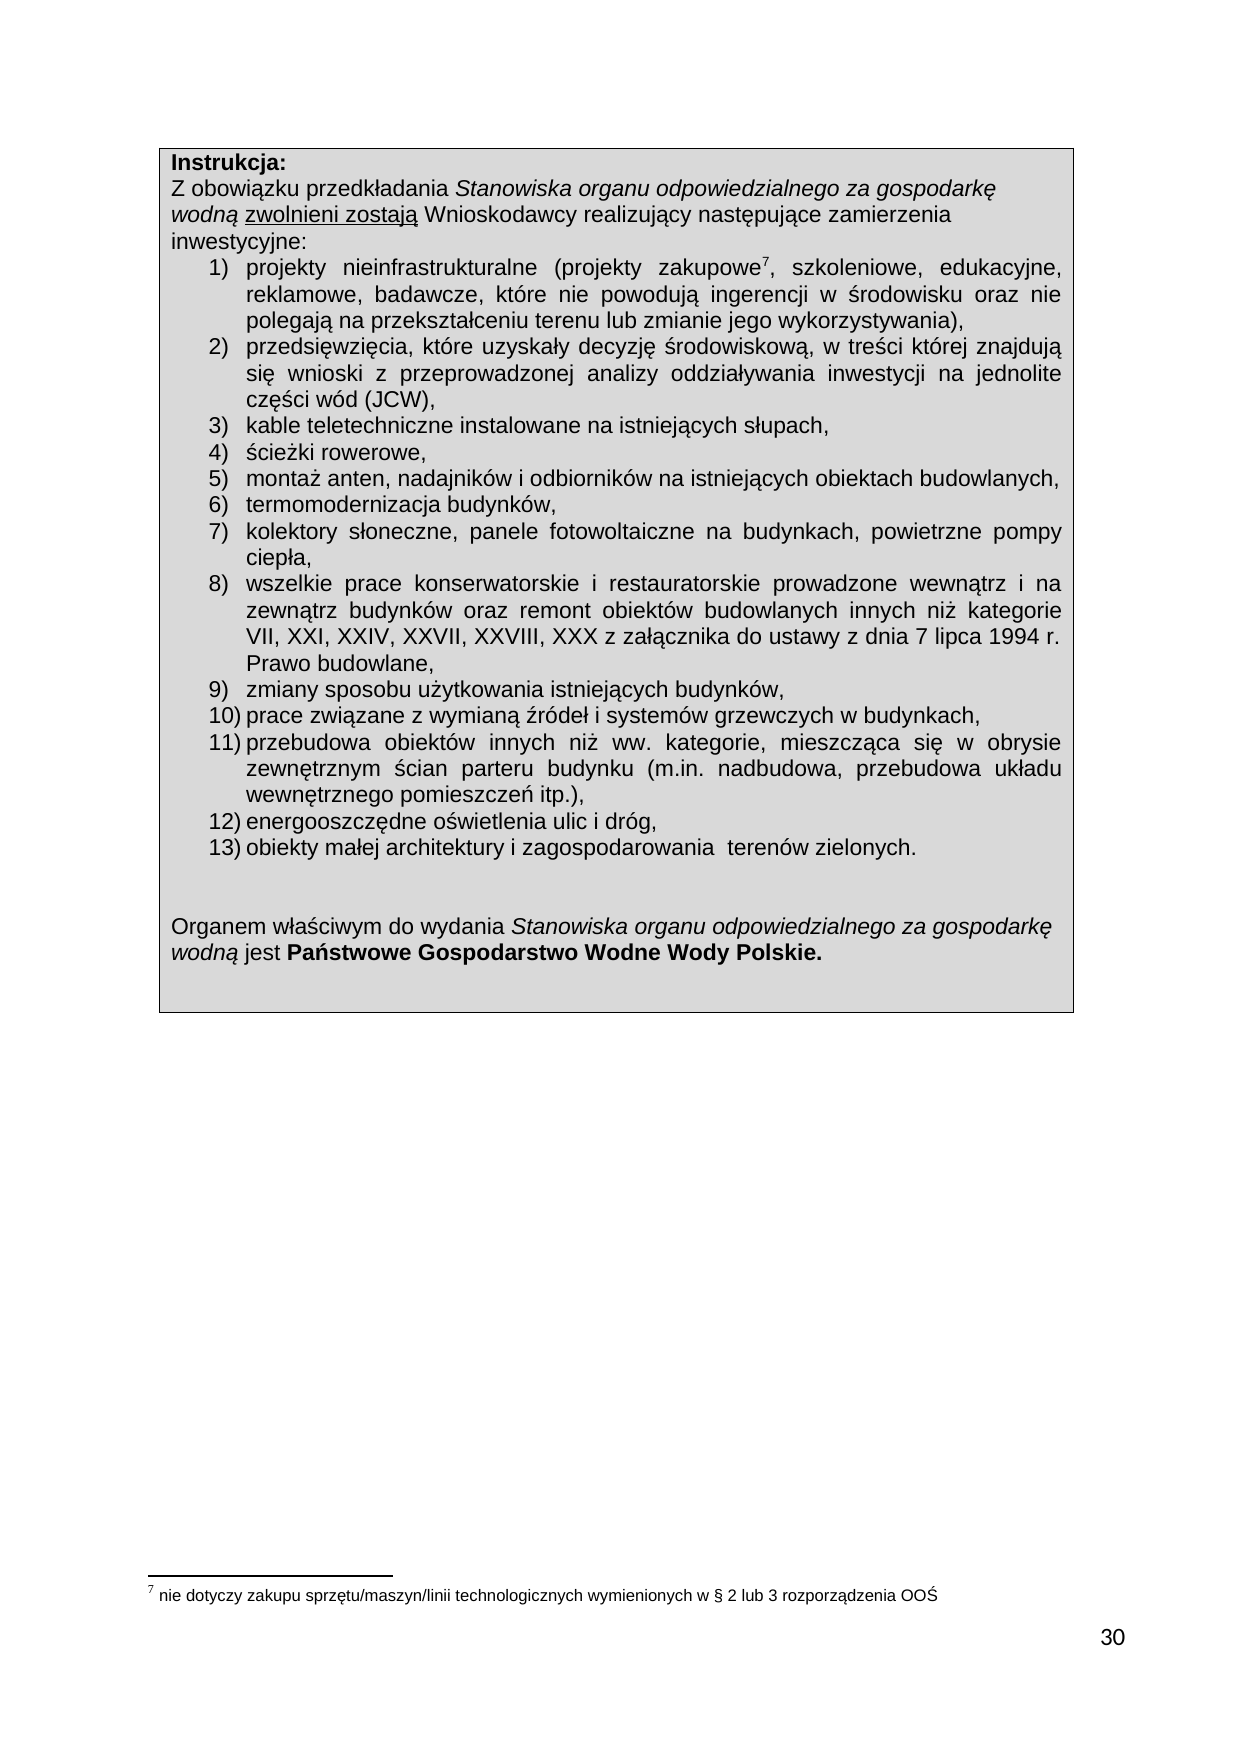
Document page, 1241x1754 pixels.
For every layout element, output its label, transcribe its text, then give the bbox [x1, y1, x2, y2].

table_header Instrukcja: Z obowiązku przedkładania Stanowiska organu odpowiedzialnego za gospodarkę wodną zwolnieni zostają Wnioskodawcy realizujący następujące zamierzenia inwestycyjne: projekty nieinfrastrukturalne (projekty zakupowe, szkoleniowe, edukacyjne, reklamowe, badawcze, które nie powodują ingerencji w środowisku oraz nie polegają na przekształceniu terenu lub zmianie jego wykorzystywania), przedsięwzięcia, które uzyskały decyzję środowiskową, w treści której znajdują się wnioski z przeprowadzonej analizy oddziaływania inwestycji na jednolite części wód (JCW), kable teletechniczne instalowane na istniejących słupach, ścieżki rowerowe, montaż anten, nadajników i odbiorników na istniejących obiektach budowlanych, termomodernizacja budynków, kolektory słoneczne, panele fotowoltaiczne na budynkach, powietrzne pompy ciepła, wszelkie prace konserwatorskie i restauratorskie prowadzone wewnątrz i na zewnątrz budynków oraz remont obiektów budowlanych innych niż kategorie VII, XXI, XXIV, XXVII, XXVIII, XXX z załącznika do ustawy z dnia 7 lipca 1994 r. Prawo budowlane, zmiany sposobu użytkowania istniejących budynków, prace związane z wymianą źródeł i systemów grzewczych w budynkach, przebudowa obiektów innych niż ww. kategorie, mieszcząca się w obrysie zewnętrznym ścian parteru budynku (m.in. nadbudowa, przebudowa układu wewnętrznego pomieszczeń itp.), energooszczędne oświetlenia ulic i dróg, obiekty małej architektury i zagospodarowania terenów zielonych. Organem właściwym do wydania Stanowiska organu odpowiedzialnego za gospodarkę wodną jest Państwowe Gospodarstwo Wodne Wody Polskie. [160, 149, 1073, 1012]
